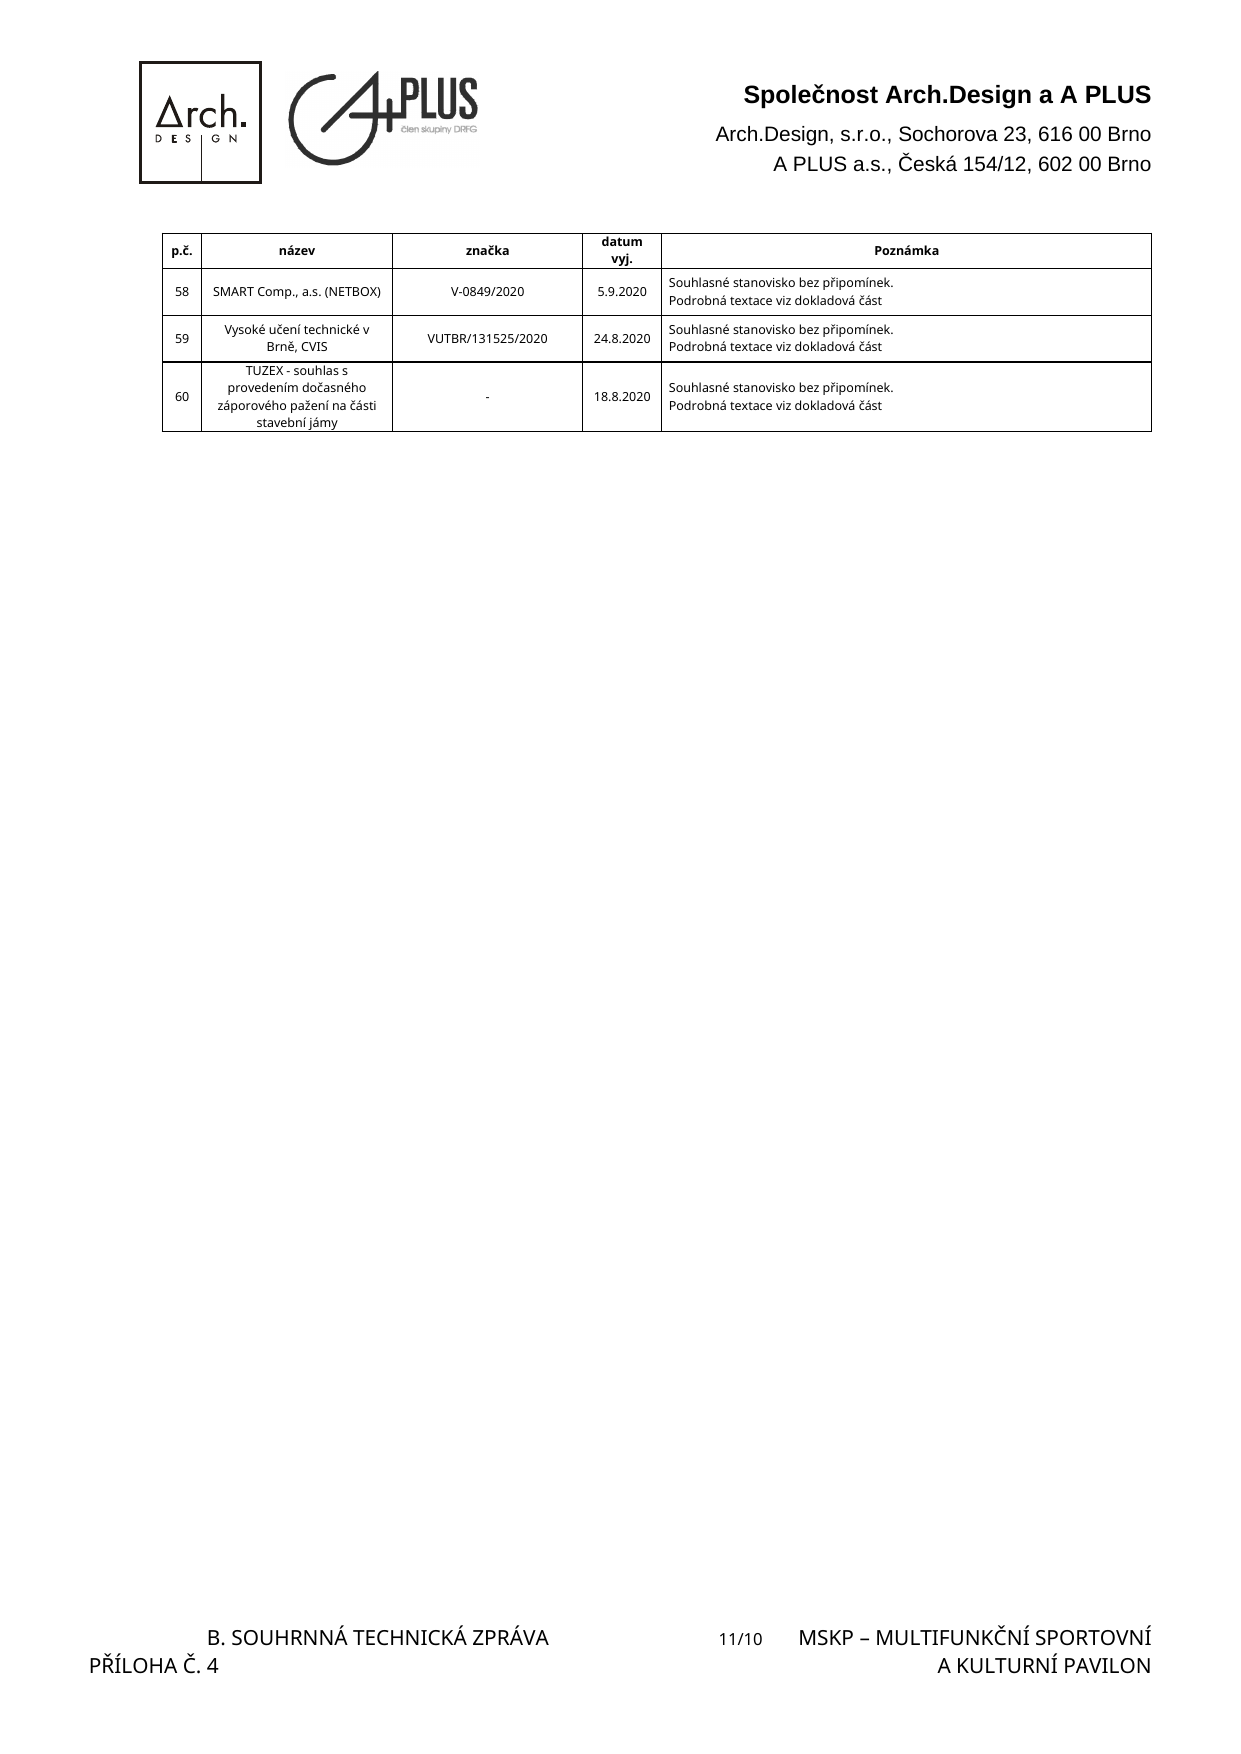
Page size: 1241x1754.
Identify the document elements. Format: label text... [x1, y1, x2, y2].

picture [285, 71, 481, 168]
table_cell Souhlasné stanovisko bez připomínek. Podrobná textace viz dokladová část [662, 316, 1151, 361]
table_cell VUTBR/131525/2020 [393, 316, 582, 361]
table_cell V-0849/2020 [393, 269, 582, 314]
table_header název [202, 234, 392, 268]
table_header datum vyj. [583, 234, 661, 268]
table_cell 60 [163, 363, 201, 431]
table_header p.č. [163, 234, 201, 268]
table_cell 59 [163, 316, 201, 361]
table_cell 24.8.2020 [583, 316, 661, 361]
table_cell TUZEX - souhlas s provedením dočasného záporového pažení na části stavební jámy [202, 363, 392, 431]
table_cell 18.8.2020 [583, 363, 661, 431]
table_header Poznámka [662, 234, 1151, 268]
table_cell Souhlasné stanovisko bez připomínek. Podrobná textace viz dokladová část [662, 269, 1151, 314]
table_cell SMART Comp., a.s. (NETBOX) [202, 269, 392, 314]
table_cell 58 [163, 269, 201, 314]
table_header značka [393, 234, 582, 268]
table_cell - [393, 363, 582, 431]
table_cell Vysoké učení technické v Brně, CVIS [202, 316, 392, 361]
table_cell 5.9.2020 [583, 269, 661, 314]
table_cell Souhlasné stanovisko bez připomínek. Podrobná textace viz dokladová část [662, 363, 1151, 431]
